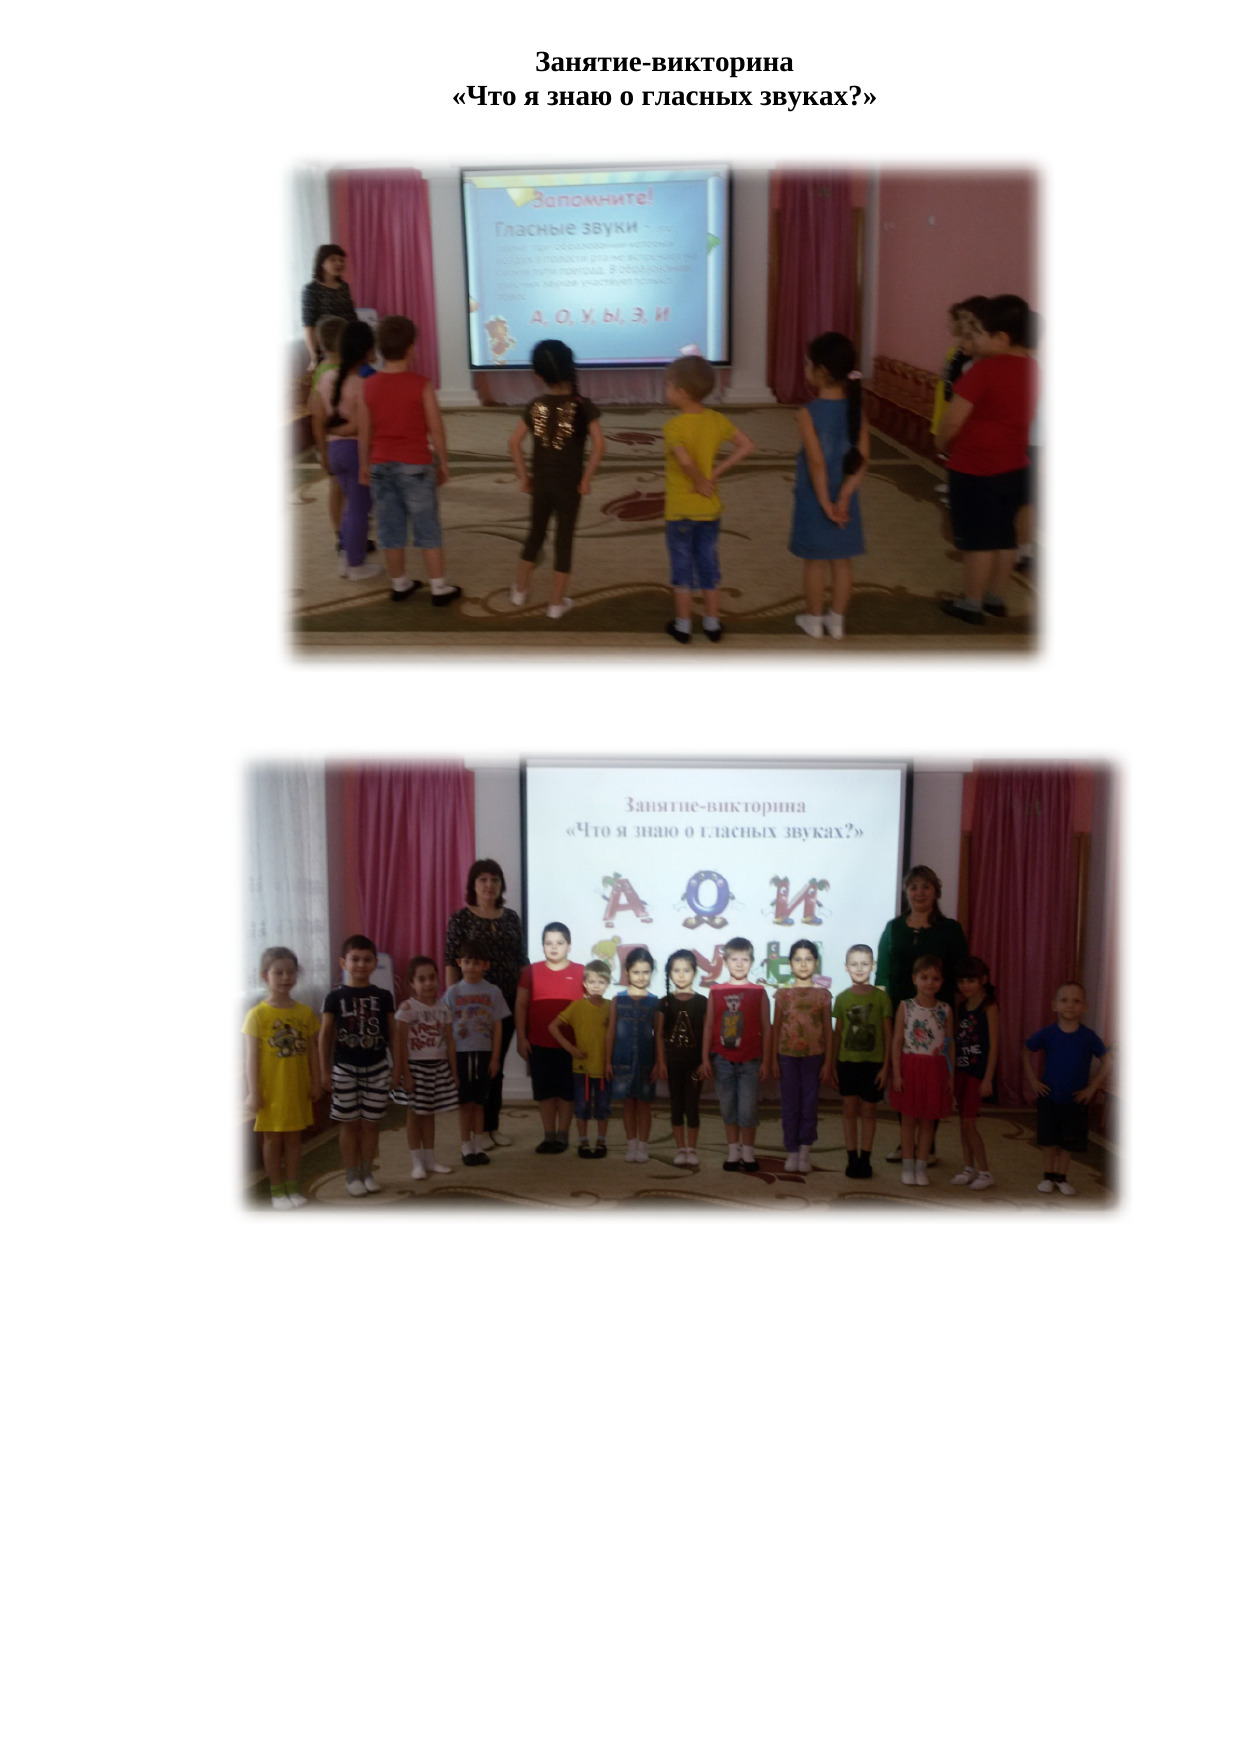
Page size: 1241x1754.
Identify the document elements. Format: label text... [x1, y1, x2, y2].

picture [258, 774, 1106, 1197]
text «Что я знаю о гласных звуках?» [177, 78, 1152, 111]
text Занятие-викторина [177, 44, 1152, 78]
picture [303, 180, 1028, 645]
